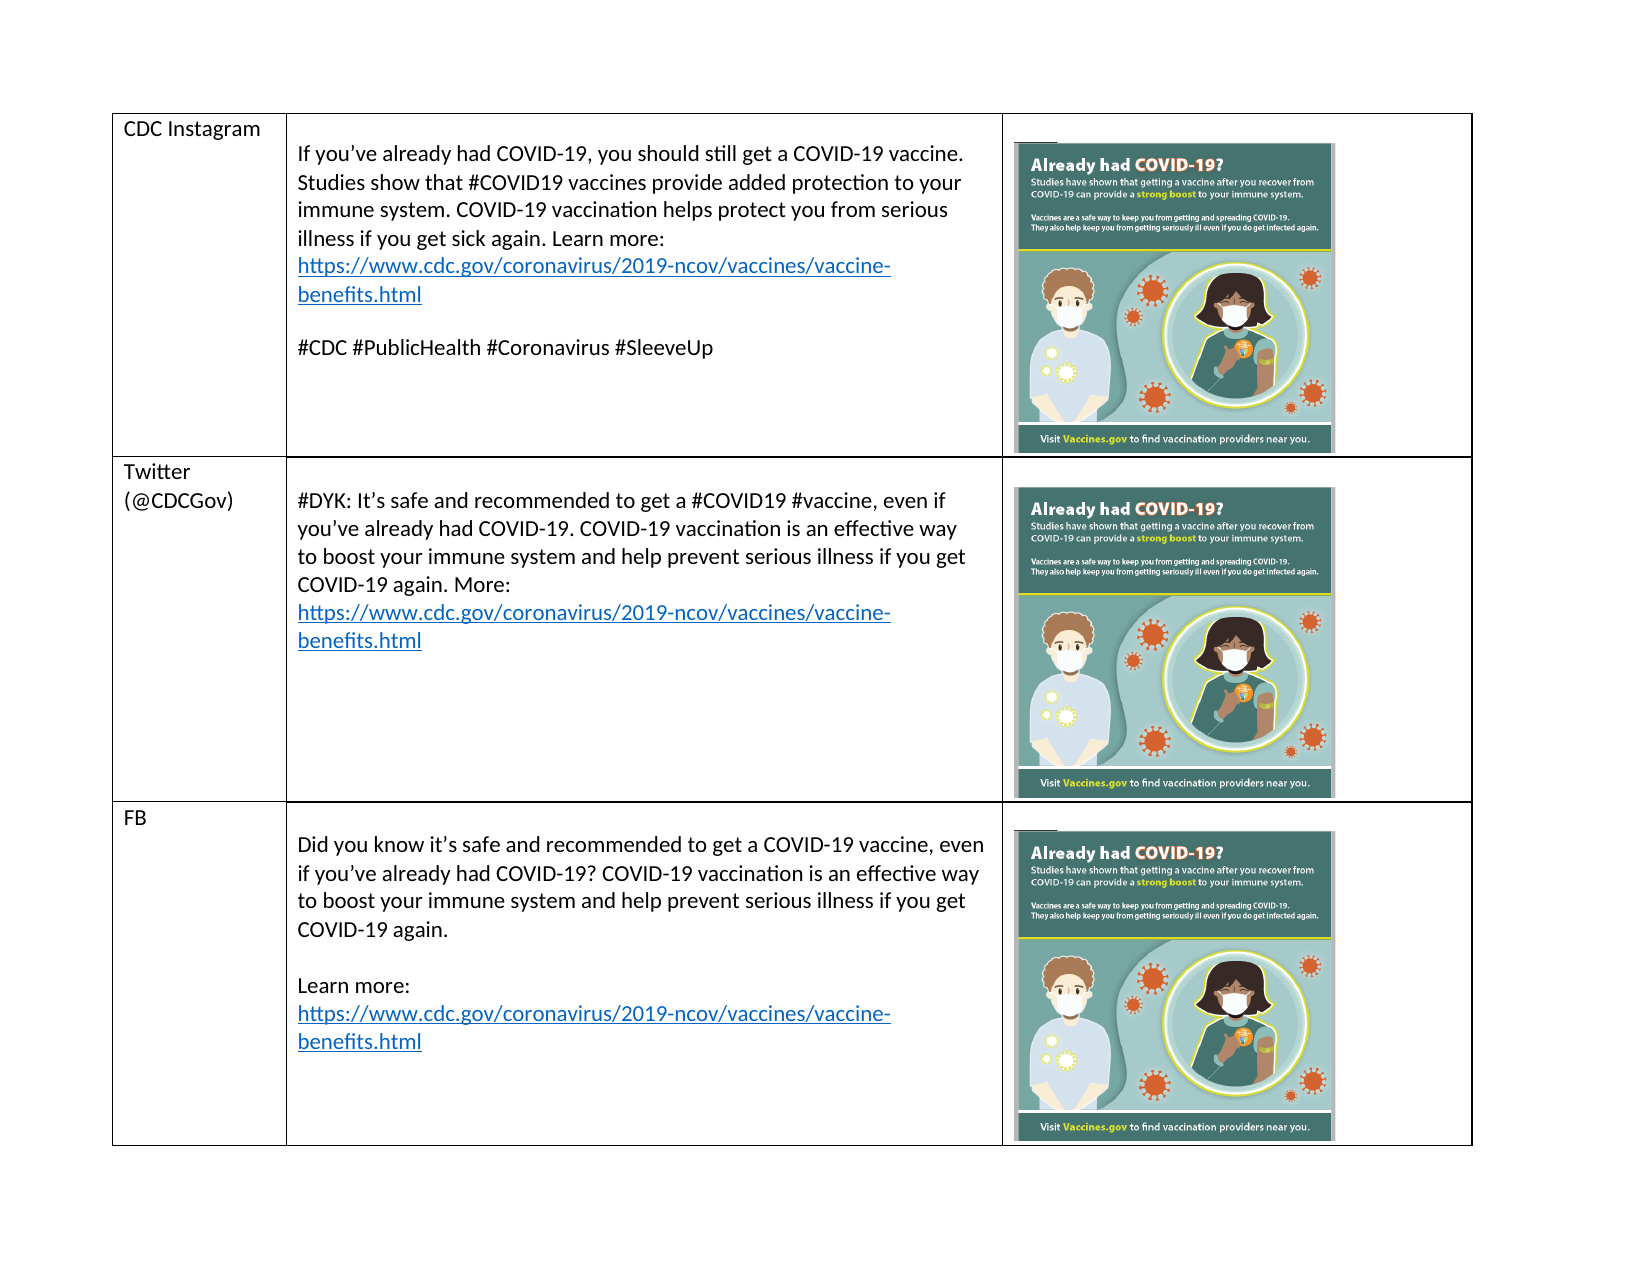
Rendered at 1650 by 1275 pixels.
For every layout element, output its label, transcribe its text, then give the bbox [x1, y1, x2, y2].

table_cell [1003, 458, 1471, 801]
table_cell [1003, 114, 1471, 456]
table_cell CDC Instagram [113, 114, 286, 456]
table_cell Did you know it’s safe and recommended to get a COVID-19 vaccine, even if you’ve already had COVID-19? COVID-19 vaccination is an effective way to boost your immune system and help prevent serious illness if you get COVID-19 again. Learn more: https://www.cdc.gov/coronavirus/2019-ncov/vaccines/vaccine-benefits.html [287, 803, 1002, 1145]
table_cell Twitter (@CDCGov) [113, 457, 286, 801]
table_cell #DYK: It’s safe and recommended to get a #COVID19 #vaccine, even if you’ve already had COVID-19. COVID-19 vaccination is an effective way to boost your immune system and help prevent serious illness if you get COVID-19 again. More: https://www.cdc.gov/coronavirus/2019-ncov/vaccines/vaccine-benefits.html [287, 458, 1002, 801]
table_cell FB [113, 802, 286, 1145]
table_cell [1003, 803, 1471, 1145]
picture [1013, 487, 1336, 797]
picture [1013, 830, 1336, 1140]
table_cell If you’ve already had COVID-19, you should still get a COVID-19 vaccine. Studies show that #COVID19 vaccines provide added protection to your immune system. COVID-19 vaccination helps protect you from serious illness if you get sick again. Learn more: https://www.cdc.gov/coronavirus/2019-ncov/vaccines/vaccine-benefits.html #CDC #PublicHealth #Coronavirus #SleeveUp [287, 114, 1002, 456]
picture [1013, 142, 1336, 452]
